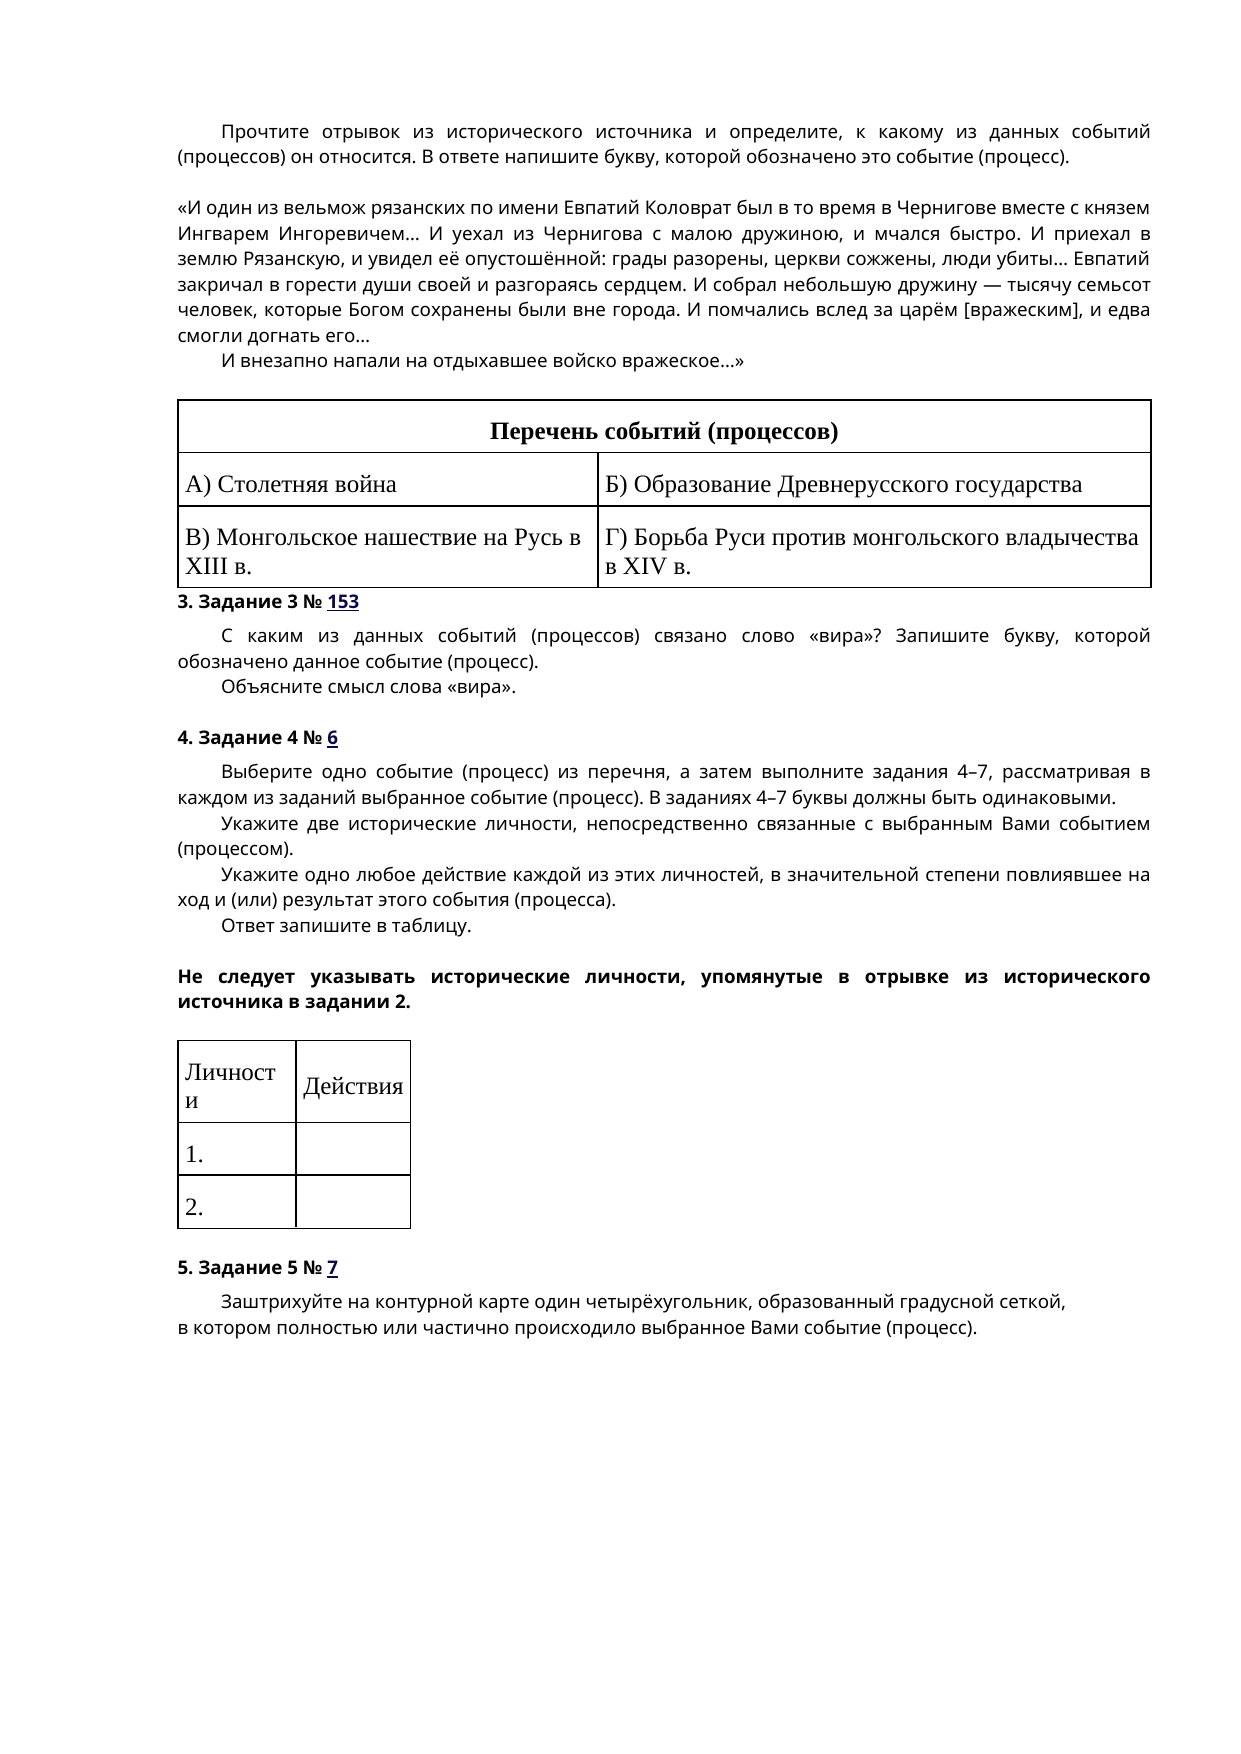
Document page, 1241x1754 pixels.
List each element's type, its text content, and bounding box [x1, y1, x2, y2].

text Прочтите отрывок из исторического источника и определите, к какому из данных событий (процессов) он относится. В ответе напишите букву, которой обозначено это событие (процесс). [177, 118, 1152, 169]
text И внезапно напали на отдыхавшее войско вражеское…» [177, 348, 1152, 373]
table_cell Б) Образование Древнерусского государства [599, 453, 1150, 505]
text 3. Задание 3 № 153 [177, 588, 1152, 614]
text Заштрихуйте на контурной карте один четырёхугольник, образованный градусной сеткой, [177, 1289, 1152, 1314]
table_cell А) Столетняя война [179, 453, 597, 505]
table_header Перечень событий (процессов) [179, 401, 1150, 452]
text Объясните смысл слова «вира». [177, 673, 1152, 699]
table_cell 2. [179, 1176, 295, 1227]
table_cell В) Монгольское нашествие на Русь в XIII в. [179, 507, 597, 587]
text в котором полностью или частично происходило выбранное Вами событие (процесс). [177, 1314, 1152, 1340]
text Выберите одно событие (процесс) из перечня, а затем выполните задания 4–7, рассматривая в каждом из заданий выбранное событие (процесс). В заданиях 4–7 буквы должны быть одинаковыми. [177, 759, 1152, 810]
text Укажите две исторические личности, непосредственно связанные с выбранным Вами событием (процессом). [177, 810, 1152, 861]
text 5. Задание 5 № 7 [177, 1254, 1152, 1280]
text Укажите одно любое действие каждой из этих личностей, в значительной степени повлиявшее на ход и (или) результат этого события (процесса). [177, 861, 1152, 912]
text С каким из данных событий (процессов) связано слово «вира»? Запишите букву, которой обозначено данное событие (процесс). [177, 622, 1152, 673]
text «И один из вельмож рязанских по имени Евпатий Коловрат был в то время в Чернигове вместе с князем Ингварем Ингоревичем… И уехал из Чернигова с малою дружиною, и мчался быстро. И приехал в землю Рязанскую, и увидел её опустошённой: грады разорены, церкви сожжены, люди убиты… Евпатий закричал в горести души своей и разгораясь сердцем. И собрал небольшую дружину — тысячу семьсот человек, которые Богом сохранены были вне города. И помчались вслед за царём [вражеским], и едва смогли догнать его… [177, 195, 1152, 348]
table_cell Г) Борьба Руси против монгольского владычества в XIV в. [599, 507, 1150, 587]
text Ответ запишите в таблицу. [177, 912, 1152, 937]
table_cell [297, 1123, 410, 1174]
table_cell [297, 1176, 410, 1227]
table_cell 1. [179, 1123, 295, 1174]
table_header Личности [179, 1041, 295, 1121]
table_header Действия [297, 1041, 410, 1121]
text 4. Задание 4 № 6 [177, 724, 1152, 750]
text Не следует указывать исторические личности, упомянутые в отрывке из исторического источника в задании 2. [177, 963, 1152, 1014]
